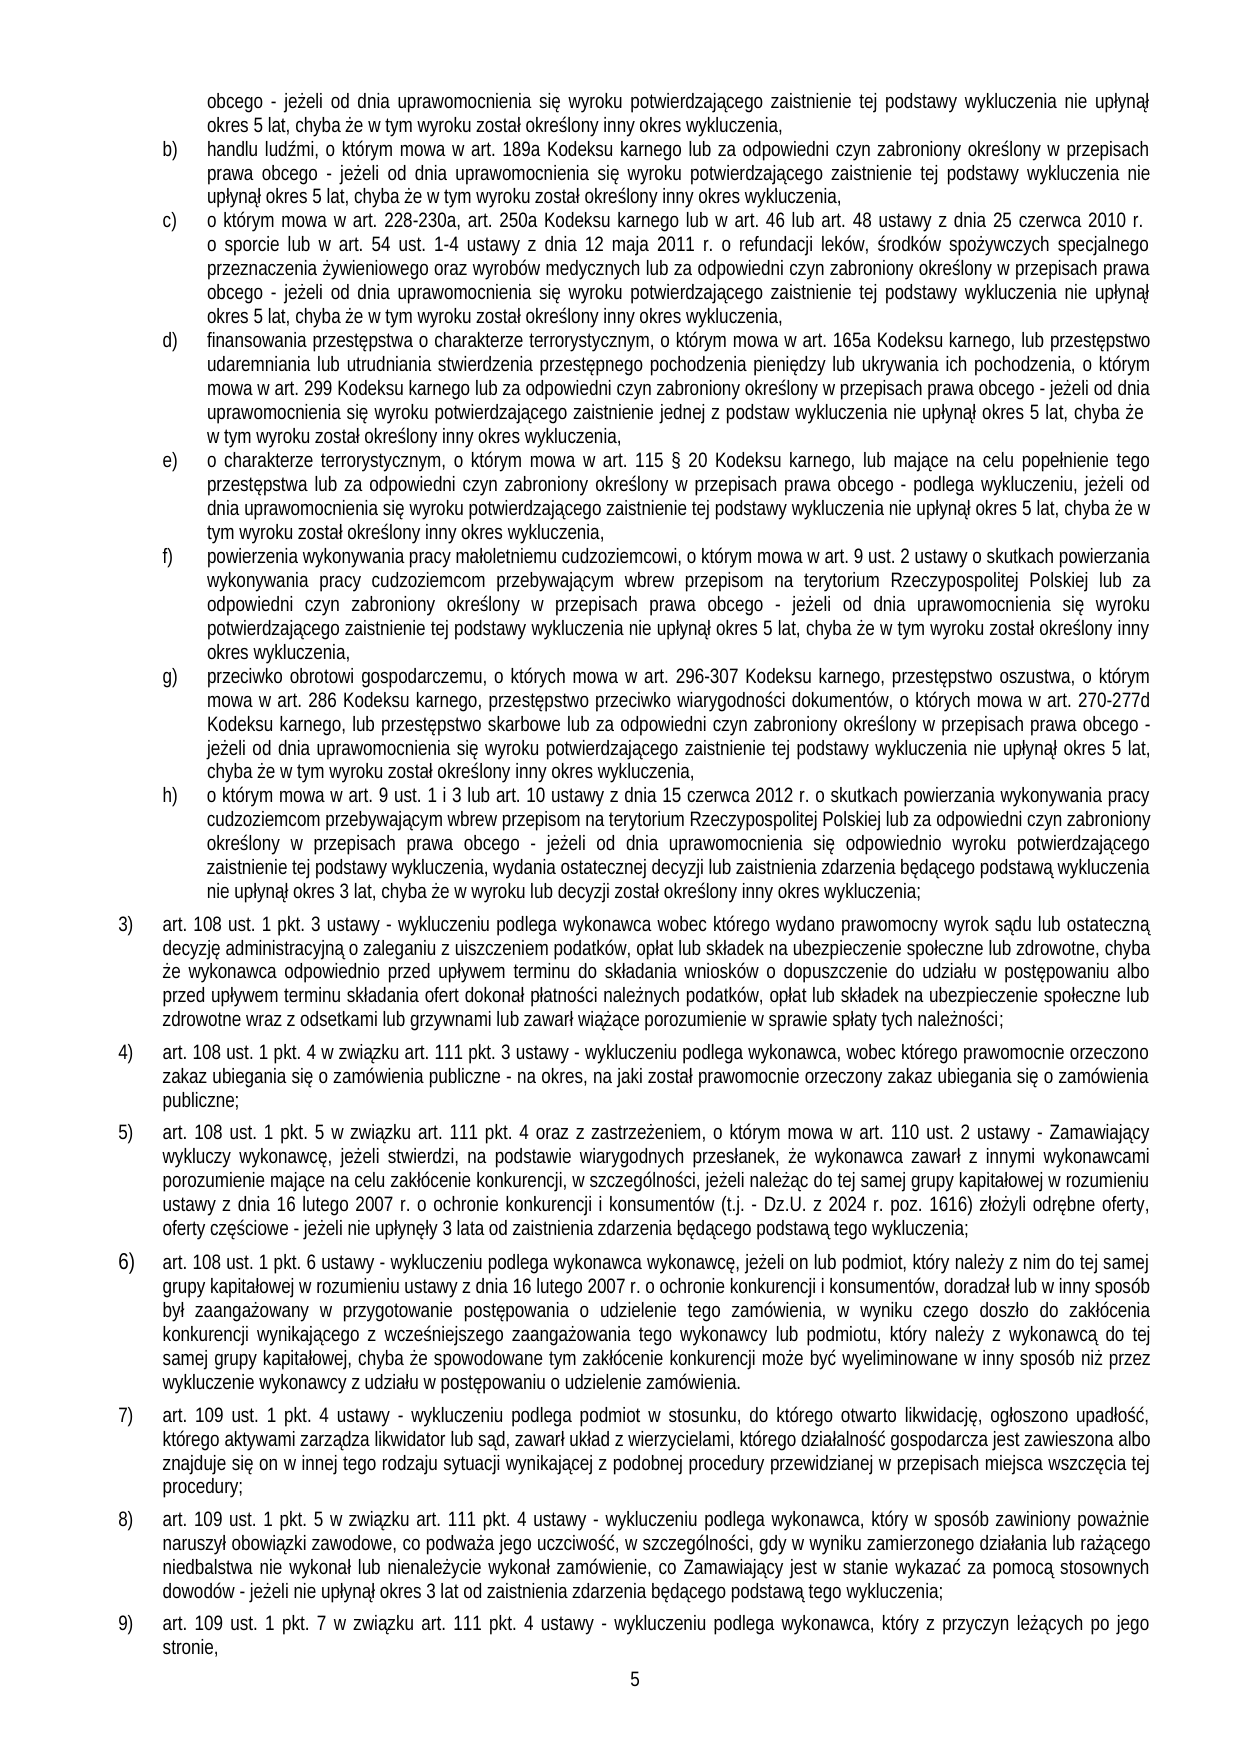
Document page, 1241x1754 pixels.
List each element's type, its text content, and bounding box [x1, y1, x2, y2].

list powierzenia wykonywania pracy małoletniemu cudzoziemcowi, o którym mowa w art. 9 ust. 2 ustawy o skutkach powierzania wykonywania pracy cudzoziemcom przebywającym wbrew przepisom na terytorium Rzeczypospolitej Polskiej lub za odpowiedni czyn zabroniony określony w przepisach prawa obcego - jeżeli od dnia uprawomocnienia się wyroku potwierdzającego zaistnienie tej podstawy wykluczenia nie upłynął okres 5 lat, chyba że w tym wyroku został określony inny okres wykluczenia, [162, 544, 1152, 664]
list art. 109 ust. 1 pkt. 4 ustawy - wykluczeniu podlega podmiot w stosunku, do którego otwarto likwidację, ogłoszono upadłość, którego aktywami zarządza likwidator lub sąd, zawarł układ z wierzycielami, którego działalność gospodarcza jest zawieszona albo znajduje się on w innej tego rodzaju sytuacji wynikającej z podobnej procedury przewidzianej w przepisach miejsca wszczęcia tej procedury; [118, 1402, 1152, 1498]
list art. 109 ust. 1 pkt. 5 w związku art. 111 pkt. 4 ustawy - wykluczeniu podlega wykonawca, który w sposób zawiniony poważnie naruszył obowiązki zawodowe, co podważa jego uczciwość, w szczególności, gdy w wyniku zamierzonego działania lub rażącego niedbalstwa nie wykonał lub nienależycie wykonał zamówienie, co Zamawiający jest w stanie wykazać za pomocą stosownych dowodów - jeżeli nie upłynął okres 3 lat od zaistnienia zdarzenia będącego podstawą tego wykluczenia; [118, 1507, 1152, 1602]
list art. 108 ust. 1 pkt. 3 ustawy - wykluczeniu podlega wykonawca wobec którego wydano prawomocny wyrok sądu lub ostateczną decyzję administracyjną o zaleganiu z uiszczeniem podatków, opłat lub składek na ubezpieczenie społeczne lub zdrowotne, chyba że wykonawca odpowiednio przed upływem terminu do składania wniosków o dopuszczenie do udziału w postępowaniu albo przed upływem terminu składania ofert dokonał płatności należnych podatków, opłat lub składek na ubezpieczenie społeczne lub zdrowotne wraz z odsetkami lub grzywnami lub zawarł wiążące porozumienie w sprawie spłaty tych należności; [118, 912, 1152, 1031]
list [162, 89, 1152, 137]
list przeciwko obrotowi gospodarczemu, o których mowa w art. 296-307 Kodeksu karnego, przestępstwo oszustwa, o którym mowa w art. 286 Kodeksu karnego, przestępstwo przeciwko wiarygodności dokumentów, o których mowa w art. 270-277d Kodeksu karnego, lub przestępstwo skarbowe lub za odpowiedni czyn zabroniony określony w przepisach prawa obcego - jeżeli od dnia uprawomocnienia się wyroku potwierdzającego zaistnienie tej podstawy wykluczenia nie upłynął okres 5 lat, chyba że w tym wyroku został określony inny okres wykluczenia, [162, 664, 1152, 783]
list o charakterze terrorystycznym, o którym mowa w art. 115 § 20 Kodeksu karnego, lub mające na celu popełnienie tego przestępstwa lub za odpowiedni czyn zabroniony określony w przepisach prawa obcego - podlega wykluczeniu, jeżeli od dnia uprawomocnienia się wyroku potwierdzającego zaistnienie tej podstawy wykluczenia nie upłynął okres 5 lat, chyba że w tym wyroku został określony inny okres wykluczenia, [162, 448, 1152, 544]
list o którym mowa w art. 228-230a, art. 250a Kodeksu karnego lub w art. 46 lub art. 48 ustawy z dnia 25 czerwca 2010 r. o sporcie lub w art. 54 ust. 1-4 ustawy z dnia 12 maja 2011 r. o refundacji leków, środków spożywczych specjalnego przeznaczenia żywieniowego oraz wyrobów medycznych lub za odpowiedni czyn zabroniony określony w przepisach prawa obcego - jeżeli od dnia uprawomocnienia się wyroku potwierdzającego zaistnienie tej podstawy wykluczenia nie upłynął okres 5 lat, chyba że w tym wyroku został określony inny okres wykluczenia, [162, 208, 1152, 328]
list o którym mowa w art. 9 ust. 1 i 3 lub art. 10 ustawy z dnia 15 czerwca 2012 r. o skutkach powierzania wykonywania pracy cudzoziemcom przebywającym wbrew przepisom na terytorium Rzeczypospolitej Polskiej lub za odpowiedni czyn zabroniony określony w przepisach prawa obcego - jeżeli od dnia uprawomocnienia się odpowiednio wyroku potwierdzającego zaistnienie tej podstawy wykluczenia, wydania ostatecznej decyzji lub zaistnienia zdarzenia będącego podstawą wykluczenia nie upłynął okres 3 lat, chyba że w wyroku lub decyzji został określony inny okres wykluczenia; [162, 783, 1152, 903]
list art. 108 ust. 1 pkt. 5 w związku art. 111 pkt. 4 oraz z zastrzeżeniem, o którym mowa w art. 110 ust. 2 ustawy - Zamawiający wykluczy wykonawcę, jeżeli stwierdzi, na podstawie wiarygodnych przesłanek, że wykonawca zawarł z innymi wykonawcami porozumienie mające na celu zakłócenie konkurencji, w szczególności, jeżeli należąc do tej samej grupy kapitałowej w rozumieniu ustawy z dnia 16 lutego 2007 r. o ochronie konkurencji i konsumentów (t.j. - Dz.U. z 2024 r. poz. 1616) złożyli odrębne oferty, oferty częściowe - jeżeli nie upłynęły 3 lata od zaistnienia zdarzenia będącego podstawą tego wykluczenia; [118, 1120, 1152, 1240]
list art. 108 ust. 1 pkt. 6 ustawy - wykluczeniu podlega wykonawca wykonawcę, jeżeli on lub podmiot, który należy z nim do tej samej grupy kapitałowej w rozumieniu ustawy z dnia 16 lutego 2007 r. o ochronie konkurencji i konsumentów, doradzał lub w inny sposób był zaangażowany w przygotowanie postępowania o udzielenie tego zamówienia, w wyniku czego doszło do zakłócenia konkurencji wynikającego z wcześniejszego zaangażowania tego wykonawcy lub podmiotu, który należy z wykonawcą do tej samej grupy kapitałowej, chyba że spowodowane tym zakłócenie konkurencji może być wyeliminowane w inny sposób niż przez wykluczenie wykonawcy z udziału w postępowaniu o udzielenie zamówienia. [118, 1248, 1152, 1394]
list art. 108 ust. 1 pkt. 4 w związku art. 111 pkt. 3 ustawy - wykluczeniu podlega wykonawca, wobec którego prawomocnie orzeczono zakaz ubiegania się o zamówienia publiczne - na okres, na jaki został prawomocnie orzeczony zakaz ubiegania się o zamówienia publiczne; [118, 1040, 1152, 1112]
list handlu ludźmi, o którym mowa w art. 189a Kodeksu karnego lub za odpowiedni czyn zabroniony określony w przepisach prawa obcego - jeżeli od dnia uprawomocnienia się wyroku potwierdzającego zaistnienie tej podstawy wykluczenia nie upłynął okres 5 lat, chyba że w tym wyroku został określony inny okres wykluczenia, [162, 137, 1152, 208]
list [118, 1611, 1152, 1659]
list finansowania przestępstwa o charakterze terrorystycznym, o którym mowa w art. 165a Kodeksu karnego, lub przestępstwo udaremniania lub utrudniania stwierdzenia przestępnego pochodzenia pieniędzy lub ukrywania ich pochodzenia, o którym mowa w art. 299 Kodeksu karnego lub za odpowiedni czyn zabroniony określony w przepisach prawa obcego - jeżeli od dnia uprawomocnienia się wyroku potwierdzającego zaistnienie jednej z podstaw wykluczenia nie upłynął okres 5 lat, chyba że w tym wyroku został określony inny okres wykluczenia, [162, 328, 1152, 448]
